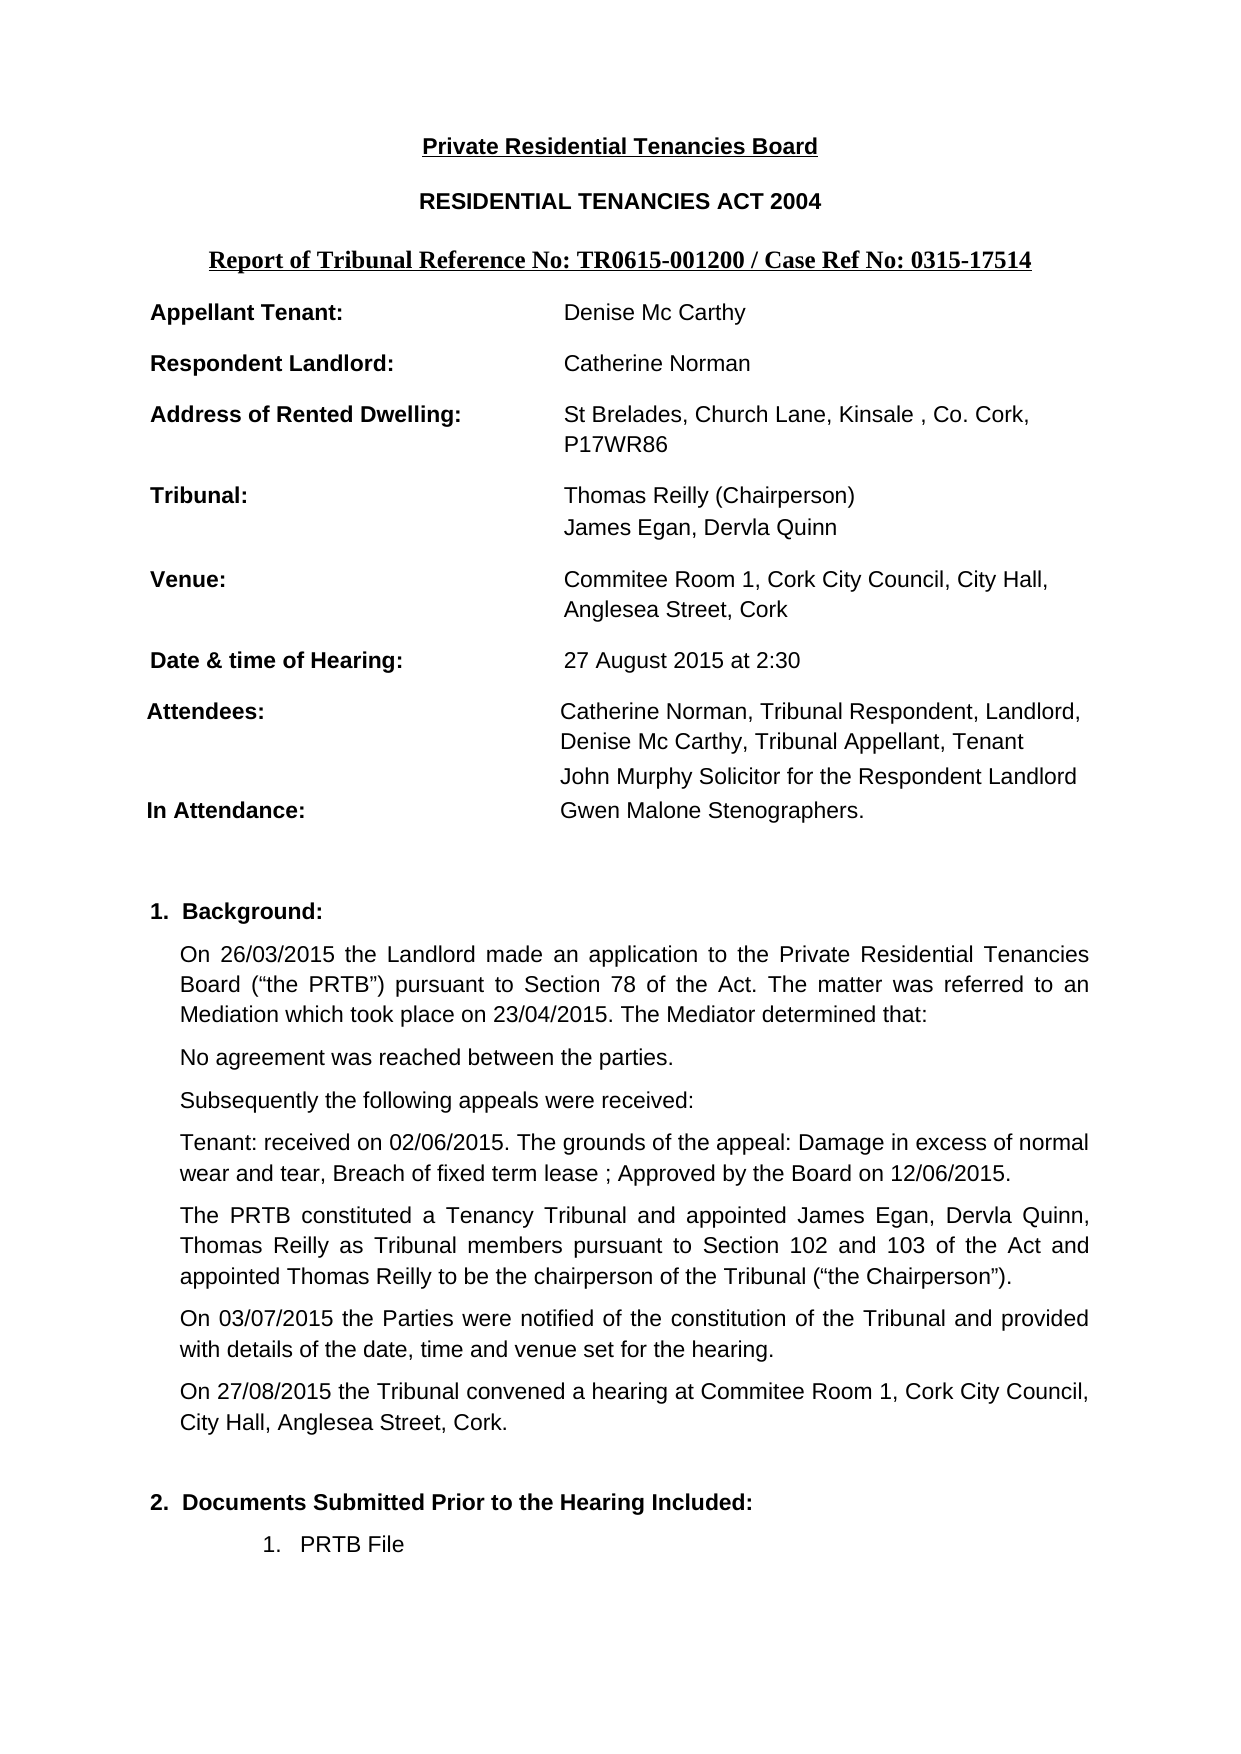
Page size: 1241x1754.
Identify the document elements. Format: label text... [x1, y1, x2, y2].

text 2. Documents Submitted Prior to the Hearing Included: [150, 1489, 1090, 1515]
text Tribunal: Thomas Reilly (Chairperson) [150, 482, 1090, 508]
text On 26/03/2015 the Landlord made an application to the Private Residential Tenancies Board (“the PRTB”) pursuant to Section 78 of the Act. The matter was referred to an Mediation which took place on 23/04/2015. The Mediator determined that: [179, 941, 1090, 1028]
text Respondent Landlord: Catherine Norman [150, 349, 1090, 376]
table_header Attendees: [135, 698, 549, 797]
table_cell In Attendance: [135, 797, 549, 848]
text The PRTB constituted a Tenancy Tribunal and appointed James Egan, Dervla Quinn, Thomas Reilly as Tribunal members pursuant to Section 102 and 103 of the Act and appointed Thomas Reilly to be the chairperson of the Tribunal (“the Chairperson”). [179, 1202, 1090, 1289]
table_header Catherine Norman, Tribunal Respondent, Landlord, Denise Mc Carthy, Tribunal Appellant, Tenant John Murphy Solicitor for the Respondent Landlord [549, 698, 1101, 797]
text Report of Tribunal Reference No: TR0615-001200 / Case Ref No: 0315-17514 [150, 245, 1090, 273]
text No agreement was reached between the parties. [179, 1044, 1090, 1070]
text Address of Rented Dwelling: St Brelades, Church Lane, Kinsale , Co. Cork, P17WR86 [150, 401, 1090, 457]
text 1. Background: [150, 898, 1090, 924]
text Venue: Commitee Room 1, Cork City Council, City Hall, Anglesea Street, Cork [150, 566, 1090, 622]
text On 03/07/2015 the Parties were notified of the constitution of the Tribunal and provided with details of the date, time and venue set for the hearing. [179, 1305, 1090, 1362]
text Private Residential Tenancies Board [150, 133, 1090, 159]
text Subsequently the following appeals were received: [179, 1087, 1090, 1113]
table_cell Gwen Malone Stenographers. [549, 797, 1101, 848]
text Tenant: received on 02/06/2015. The grounds of the appeal: Damage in excess of normal wear and tear, Breach of fixed term lease ; Approved by the Board on 12/06/2015. [179, 1129, 1090, 1186]
text On 27/08/2015 the Tribunal convened a hearing at Commitee Room 1, Cork City Council, City Hall, Anglesea Street, Cork. [179, 1378, 1090, 1435]
list PRTB File [262, 1531, 1090, 1558]
text Appellant Tenant: Denise Mc Carthy [150, 298, 1090, 325]
subtitle RESIDENTIAL TENANCIES ACT 2004 [150, 188, 1090, 214]
text Date & time of Hearing: 27 August 2015 at 2:30 [150, 647, 1090, 673]
text James Egan, Dervla Quinn [150, 513, 1090, 540]
